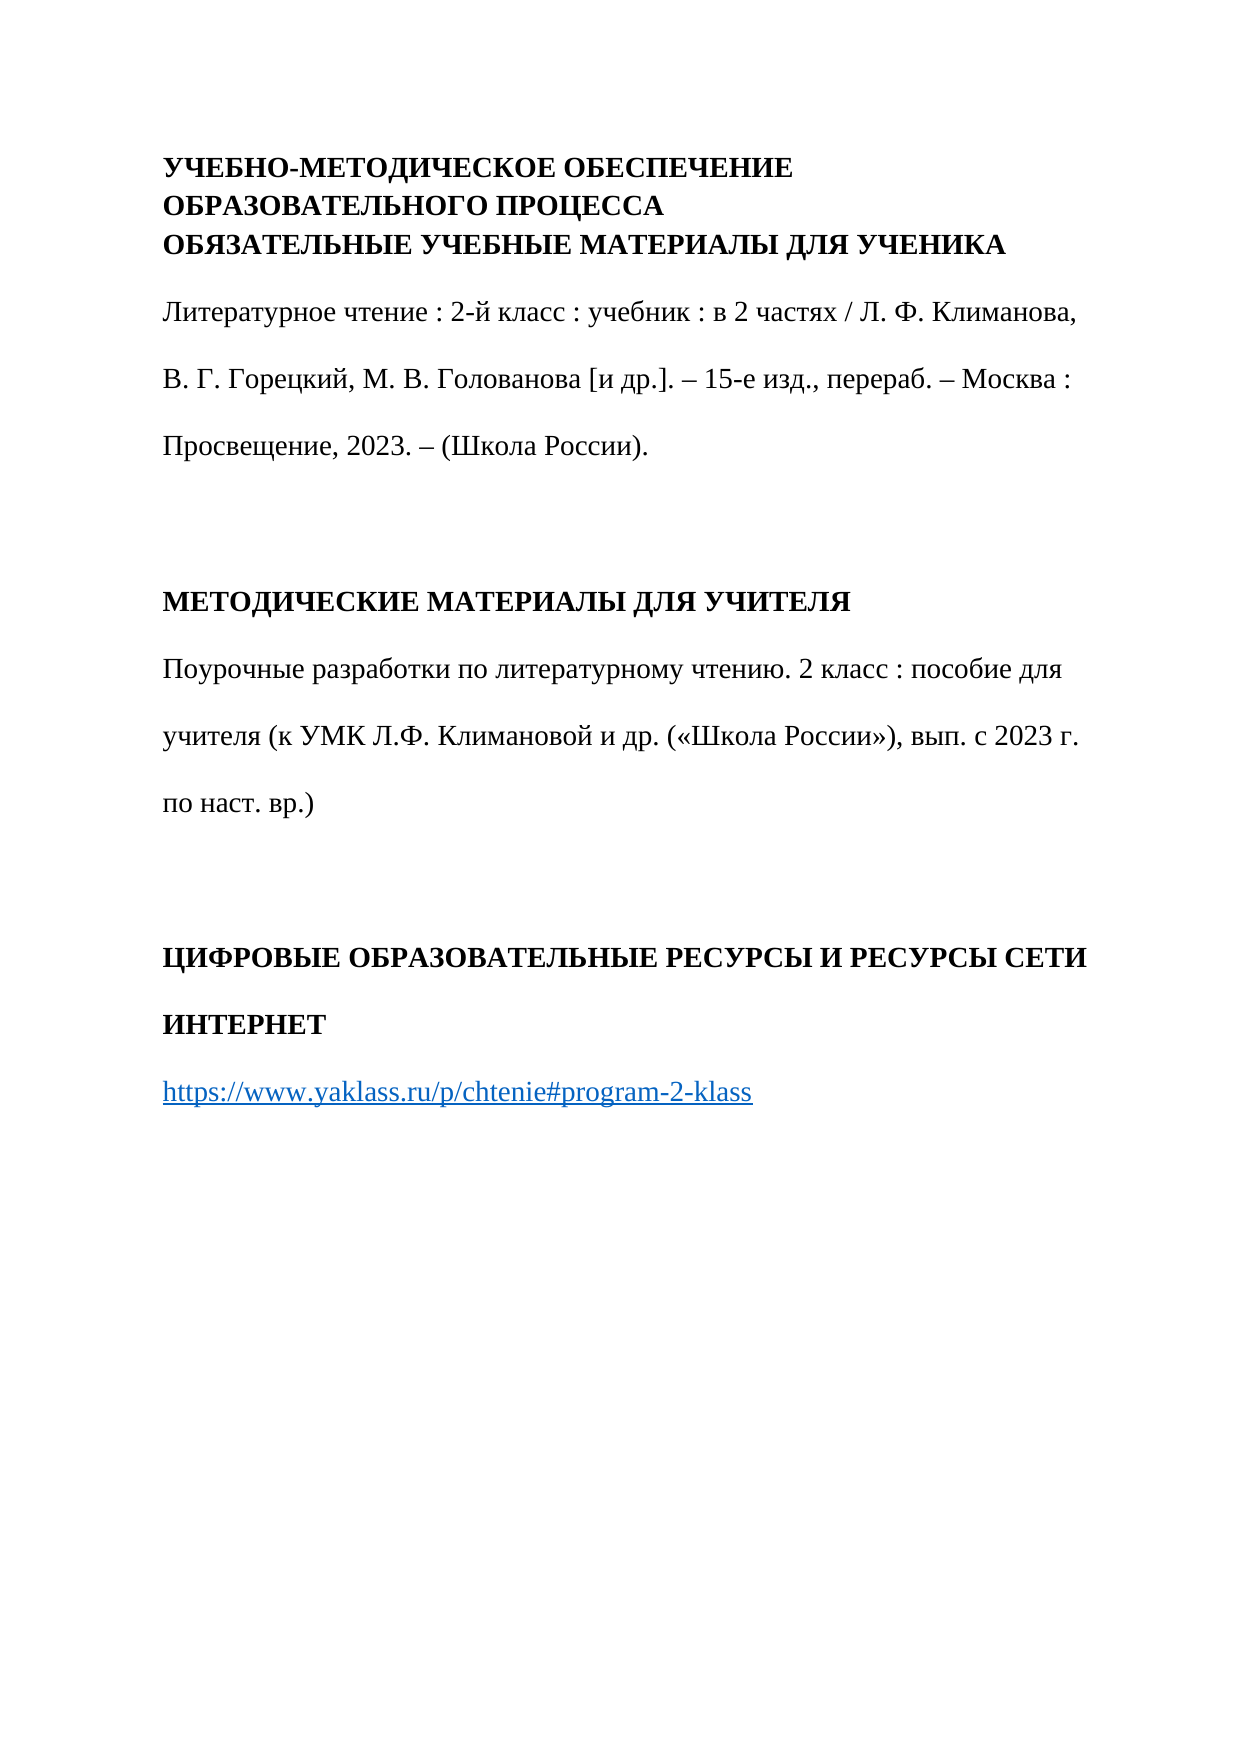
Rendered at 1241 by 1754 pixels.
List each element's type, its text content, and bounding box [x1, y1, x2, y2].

text УЧЕБНО-МЕТОДИЧЕСКОЕ ОБЕСПЕЧЕНИЕ ОБРАЗОВАТЕЛЬНОГО ПРОЦЕССА [162, 150, 1090, 222]
text Литературное чтение : 2-й класс : учебник : в 2 частях / Л. Ф. Климанова, В. Г. Горецкий, М. В. Голованова [и др.]. – 15-е изд., перераб. – Москва : Просвещение, 2023. – (Школа России). [162, 294, 1090, 462]
text МЕТОДИЧЕСКИЕ МАТЕРИАЛЫ ДЛЯ УЧИТЕЛЯ [162, 584, 1090, 617]
text Поурочные разработки по литературному чтению. 2 класс : пособие для учителя (к УМК Л.Ф. Климановой и др. («Школа России»), вып. с 2023 г. по наст. вр.) [162, 651, 1090, 818]
text https://www.yaklass.ru/p/chtenie#program-2-klass [162, 1074, 1090, 1108]
text ОБЯЗАТЕЛЬНЫЕ УЧЕБНЫЕ МАТЕРИАЛЫ ДЛЯ УЧЕНИКА [162, 227, 1090, 261]
text ЦИФРОВЫЕ ОБРАЗОВАТЕЛЬНЫЕ РЕСУРСЫ И РЕСУРСЫ СЕТИ ИНТЕРНЕТ [162, 940, 1090, 1041]
